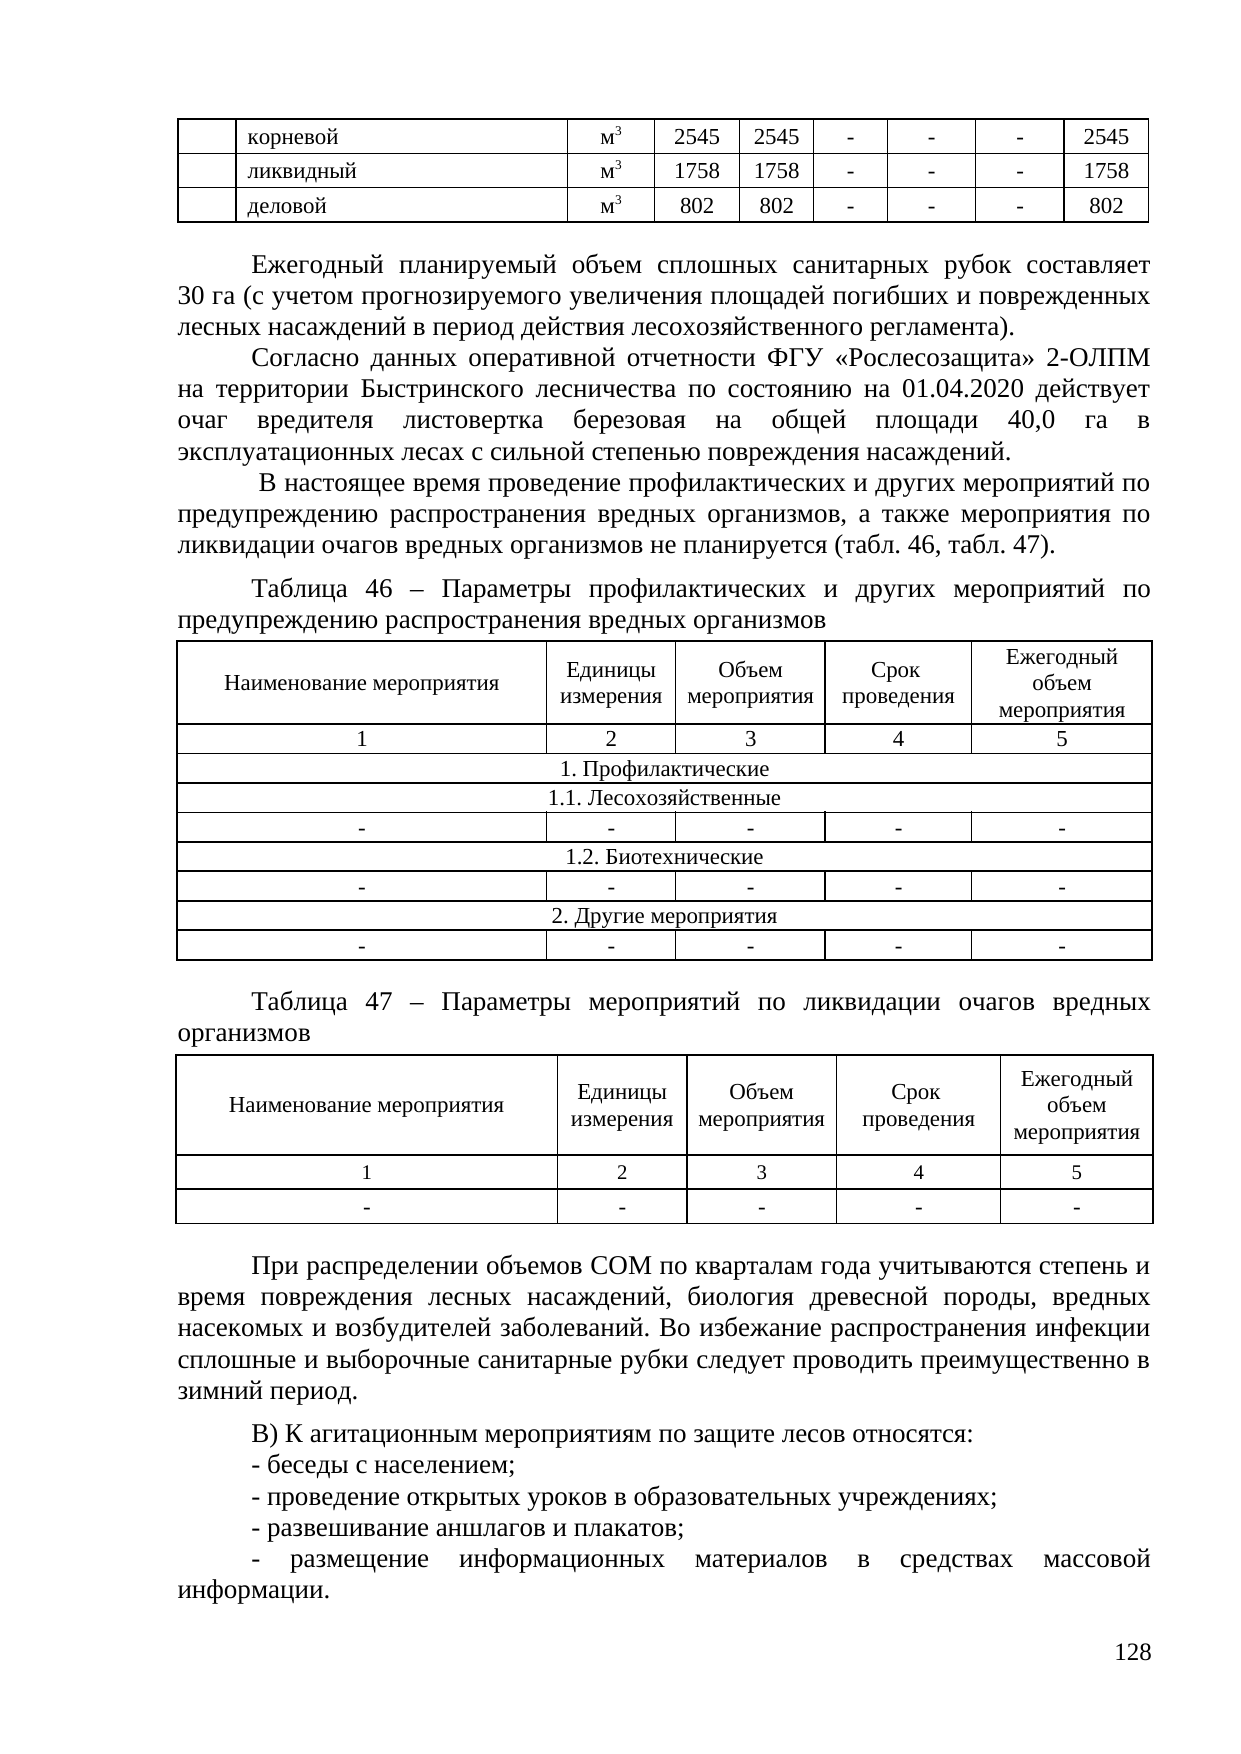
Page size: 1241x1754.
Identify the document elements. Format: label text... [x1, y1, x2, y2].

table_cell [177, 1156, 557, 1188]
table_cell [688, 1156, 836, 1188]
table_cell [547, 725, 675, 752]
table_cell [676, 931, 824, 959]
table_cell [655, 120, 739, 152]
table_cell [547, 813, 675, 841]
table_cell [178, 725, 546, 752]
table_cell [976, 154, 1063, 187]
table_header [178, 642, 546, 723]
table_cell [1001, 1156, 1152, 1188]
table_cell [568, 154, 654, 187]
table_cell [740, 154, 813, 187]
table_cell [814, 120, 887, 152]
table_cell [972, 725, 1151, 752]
text При распределении объемов СОМ по кварталам года учитываются степень и время повреждения лесных насаждений, биология древесной породы, вредных насекомых и возбудителей заболеваний. Во избежание распространения инфекции сплошные и выборочные санитарные рубки следует проводить преимущественно в зимний период. [177, 1249, 1152, 1405]
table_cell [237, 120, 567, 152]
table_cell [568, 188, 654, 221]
text - развешивание аншлагов и плакатов; [177, 1511, 1152, 1542]
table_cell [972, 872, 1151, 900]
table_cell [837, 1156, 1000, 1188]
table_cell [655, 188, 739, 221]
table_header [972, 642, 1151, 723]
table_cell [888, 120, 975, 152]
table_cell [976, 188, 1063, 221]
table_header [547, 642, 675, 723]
text - проведение открытых уроков в образовательных учреждениях; [177, 1480, 1152, 1511]
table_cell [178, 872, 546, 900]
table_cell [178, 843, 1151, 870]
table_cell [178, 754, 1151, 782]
text В настоящее время проведение профилактических и других мероприятий по предупреждению распространения вредных организмов, а также мероприятия по ликвидации очагов вредных организмов не планируется (табл. 46, табл. 47). [177, 466, 1152, 559]
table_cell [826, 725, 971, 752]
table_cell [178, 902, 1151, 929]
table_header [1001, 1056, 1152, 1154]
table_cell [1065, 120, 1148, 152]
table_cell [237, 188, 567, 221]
text Таблица 47 – Параметры мероприятий по ликвидации очагов вредных организмов [177, 985, 1152, 1048]
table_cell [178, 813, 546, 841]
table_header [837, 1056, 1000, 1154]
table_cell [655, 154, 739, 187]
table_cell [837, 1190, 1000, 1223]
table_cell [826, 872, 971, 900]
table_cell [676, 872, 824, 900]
text Ежегодный планируемый объем сплошных санитарных рубок составляет 30 га (с учетом прогнозируемого увеличения площадей погибших и поврежденных лесных насаждений в период действия лесохозяйственного регламента). [177, 248, 1152, 341]
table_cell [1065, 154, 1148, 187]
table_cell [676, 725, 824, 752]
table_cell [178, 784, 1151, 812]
text Согласно данных оперативной отчетности ФГУ «Рослесозащита» 2-ОЛПМ на территории Быстринского лесничества по состоянию на 01.04.2020 действует очаг вредителя листовертка березовая на общей площади 40,0 га в эксплуатационных лесах с сильной степенью повреждения насаждений. [177, 341, 1152, 466]
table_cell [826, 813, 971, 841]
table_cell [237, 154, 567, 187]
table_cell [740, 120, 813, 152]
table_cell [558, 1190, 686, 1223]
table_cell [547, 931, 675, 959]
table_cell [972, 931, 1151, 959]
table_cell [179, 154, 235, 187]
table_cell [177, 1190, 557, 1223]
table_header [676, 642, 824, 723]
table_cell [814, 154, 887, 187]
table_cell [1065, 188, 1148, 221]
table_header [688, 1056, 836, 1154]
text - беседы с населением; [177, 1449, 1152, 1480]
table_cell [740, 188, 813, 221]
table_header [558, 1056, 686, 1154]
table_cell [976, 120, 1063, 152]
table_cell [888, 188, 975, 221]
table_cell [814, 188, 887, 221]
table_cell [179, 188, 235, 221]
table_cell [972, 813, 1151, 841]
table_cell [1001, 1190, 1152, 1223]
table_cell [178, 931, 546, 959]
text - размещение информационных материалов в средствах массовой информации. [177, 1542, 1152, 1604]
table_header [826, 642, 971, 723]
text В) К агитационным мероприятиям по защите лесов относятся: [177, 1417, 1152, 1449]
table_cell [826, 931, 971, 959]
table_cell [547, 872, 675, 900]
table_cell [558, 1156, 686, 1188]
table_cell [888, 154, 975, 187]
text Таблица 46 – Параметры профилактических и других мероприятий по предупреждению распространения вредных организмов [177, 572, 1152, 634]
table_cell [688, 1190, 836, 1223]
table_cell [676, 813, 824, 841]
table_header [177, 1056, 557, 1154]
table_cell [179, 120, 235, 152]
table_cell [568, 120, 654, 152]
